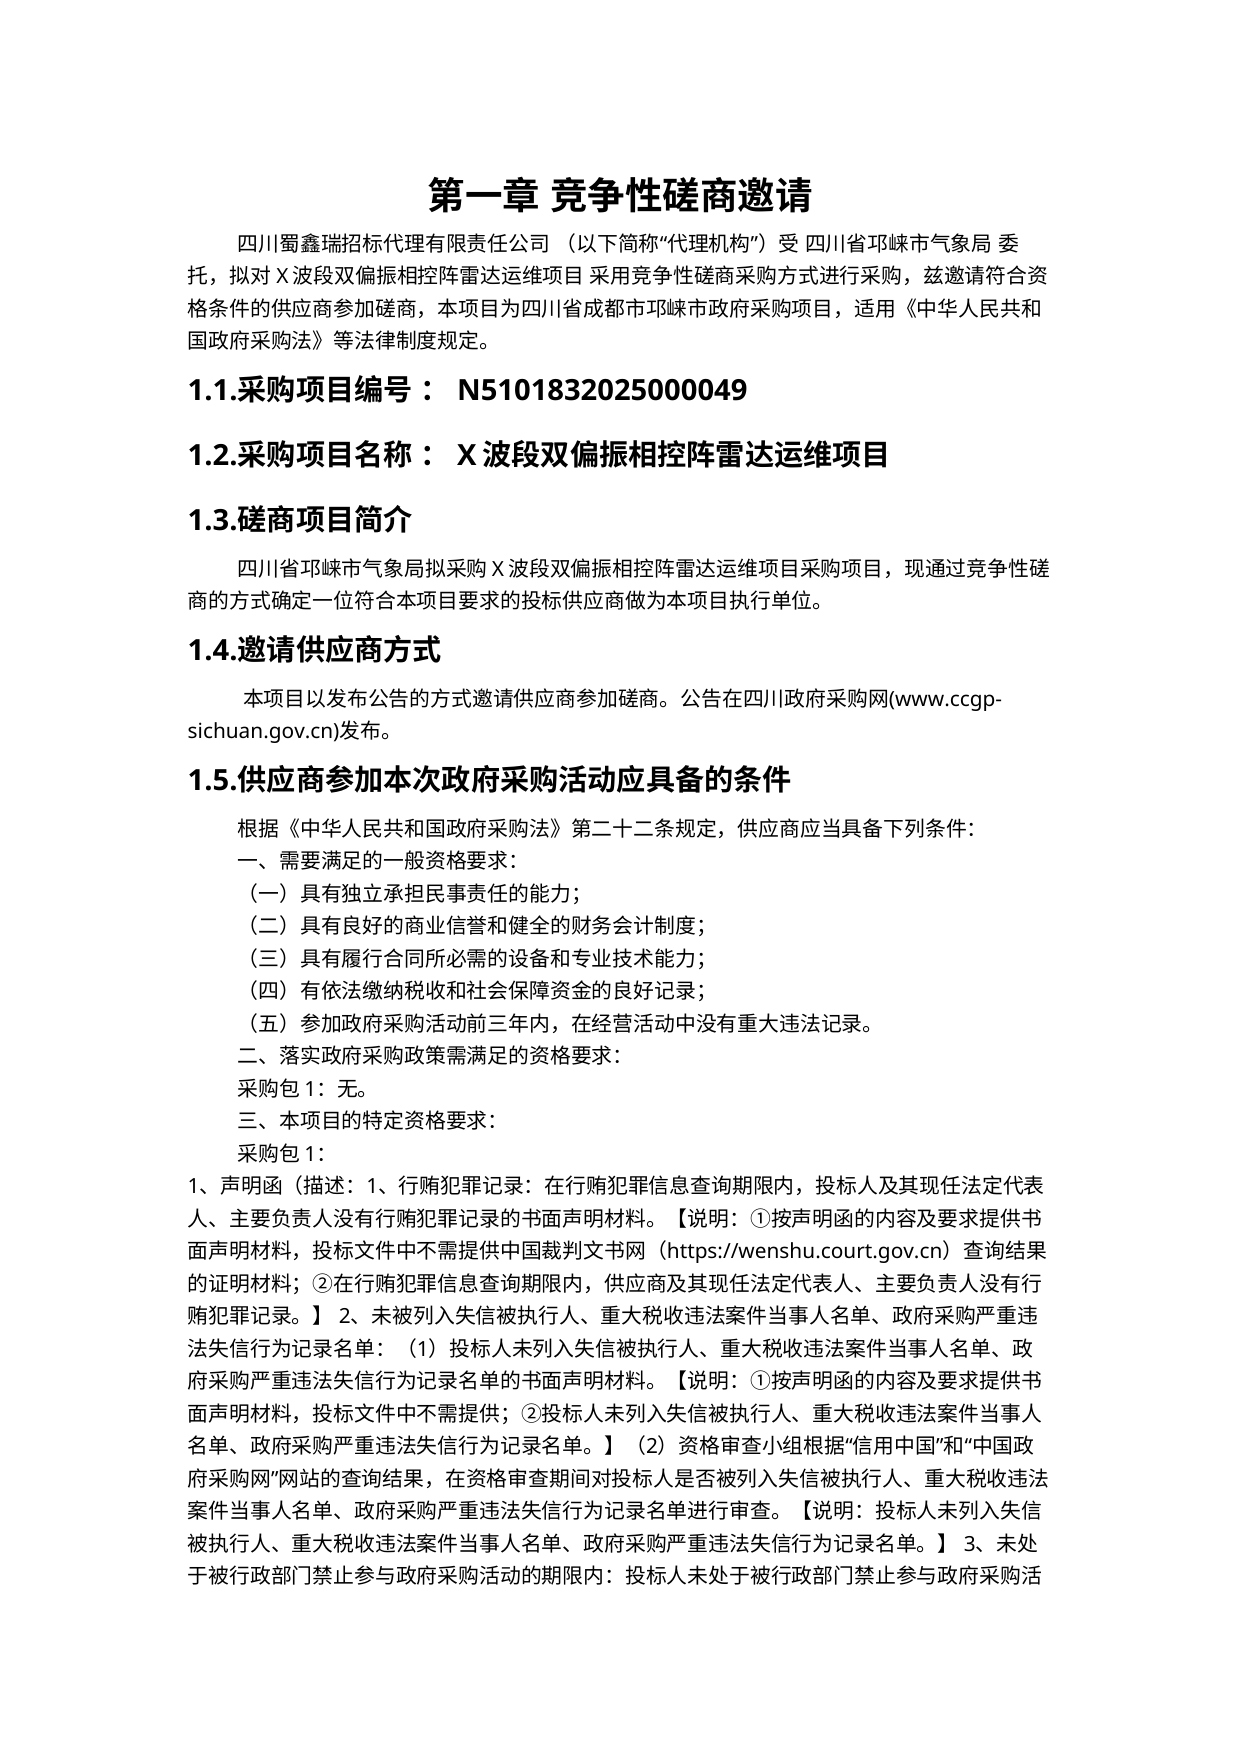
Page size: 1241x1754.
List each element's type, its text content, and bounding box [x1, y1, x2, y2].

text 四川省邛崃市气象局拟采购X波段双偏振相控阵雷达运维项目采购项目，现通过竞争性磋商的方式确定一位符合本项目要求的投标供应商做为本项目执行单位。 [187, 552, 1053, 617]
text 一、需要满足的一般资格要求： [187, 844, 1053, 877]
text 1.3.磋商项目简介 [187, 487, 1053, 552]
text （一）具有独立承担民事责任的能力； [187, 877, 1053, 909]
text （四）有依法缴纳税收和社会保障资金的良好记录； [187, 974, 1053, 1007]
text 二、落实政府采购政策需满足的资格要求： [187, 1039, 1053, 1072]
text 采购包1：无。 [187, 1072, 1053, 1104]
text 三、本项目的特定资格要求： [187, 1104, 1053, 1137]
text 1.1.采购项目编号 ： N5101832025000049 [187, 357, 1053, 422]
text 根据《中华人民共和国政府采购法》第二十二条规定，供应商应当具备下列条件： [187, 812, 1053, 844]
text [187, 1169, 1053, 1592]
text 采购包1： [187, 1137, 1053, 1169]
text 第一章 竞争性磋商邀请 [187, 162, 1053, 227]
text 1.2.采购项目名称 ： X波段双偏振相控阵雷达运维项目 [187, 422, 1053, 487]
text （三）具有履行合同所必需的设备和专业技术能力； [187, 942, 1053, 974]
text 1.4.邀请供应商方式 [187, 617, 1053, 682]
text 1.5.供应商参加本次政府采购活动应具备的条件 [187, 747, 1053, 812]
text （五）参加政府采购活动前三年内，在经营活动中没有重大违法记录。 [187, 1007, 1053, 1039]
text （二）具有良好的商业信誉和健全的财务会计制度； [187, 909, 1053, 942]
text 本项目以发布公告的方式邀请供应商参加磋商。公告在四川政府采购网(www.ccgp-sichuan.gov.cn)发布。 [187, 682, 1053, 747]
text 四川蜀鑫瑞招标代理有限责任公司 （以下简称“代理机构”）受 四川省邛崃市气象局 委托，拟对 X波段双偏振相控阵雷达运维项目 采用竞争性磋商采购方式进行采购，兹邀请符合资格条件的供应商参加磋商，本项目为四川省成都市邛崃市政府采购项目，适用《中华人民共和国政府采购法》等法律制度规定。 [187, 227, 1053, 357]
